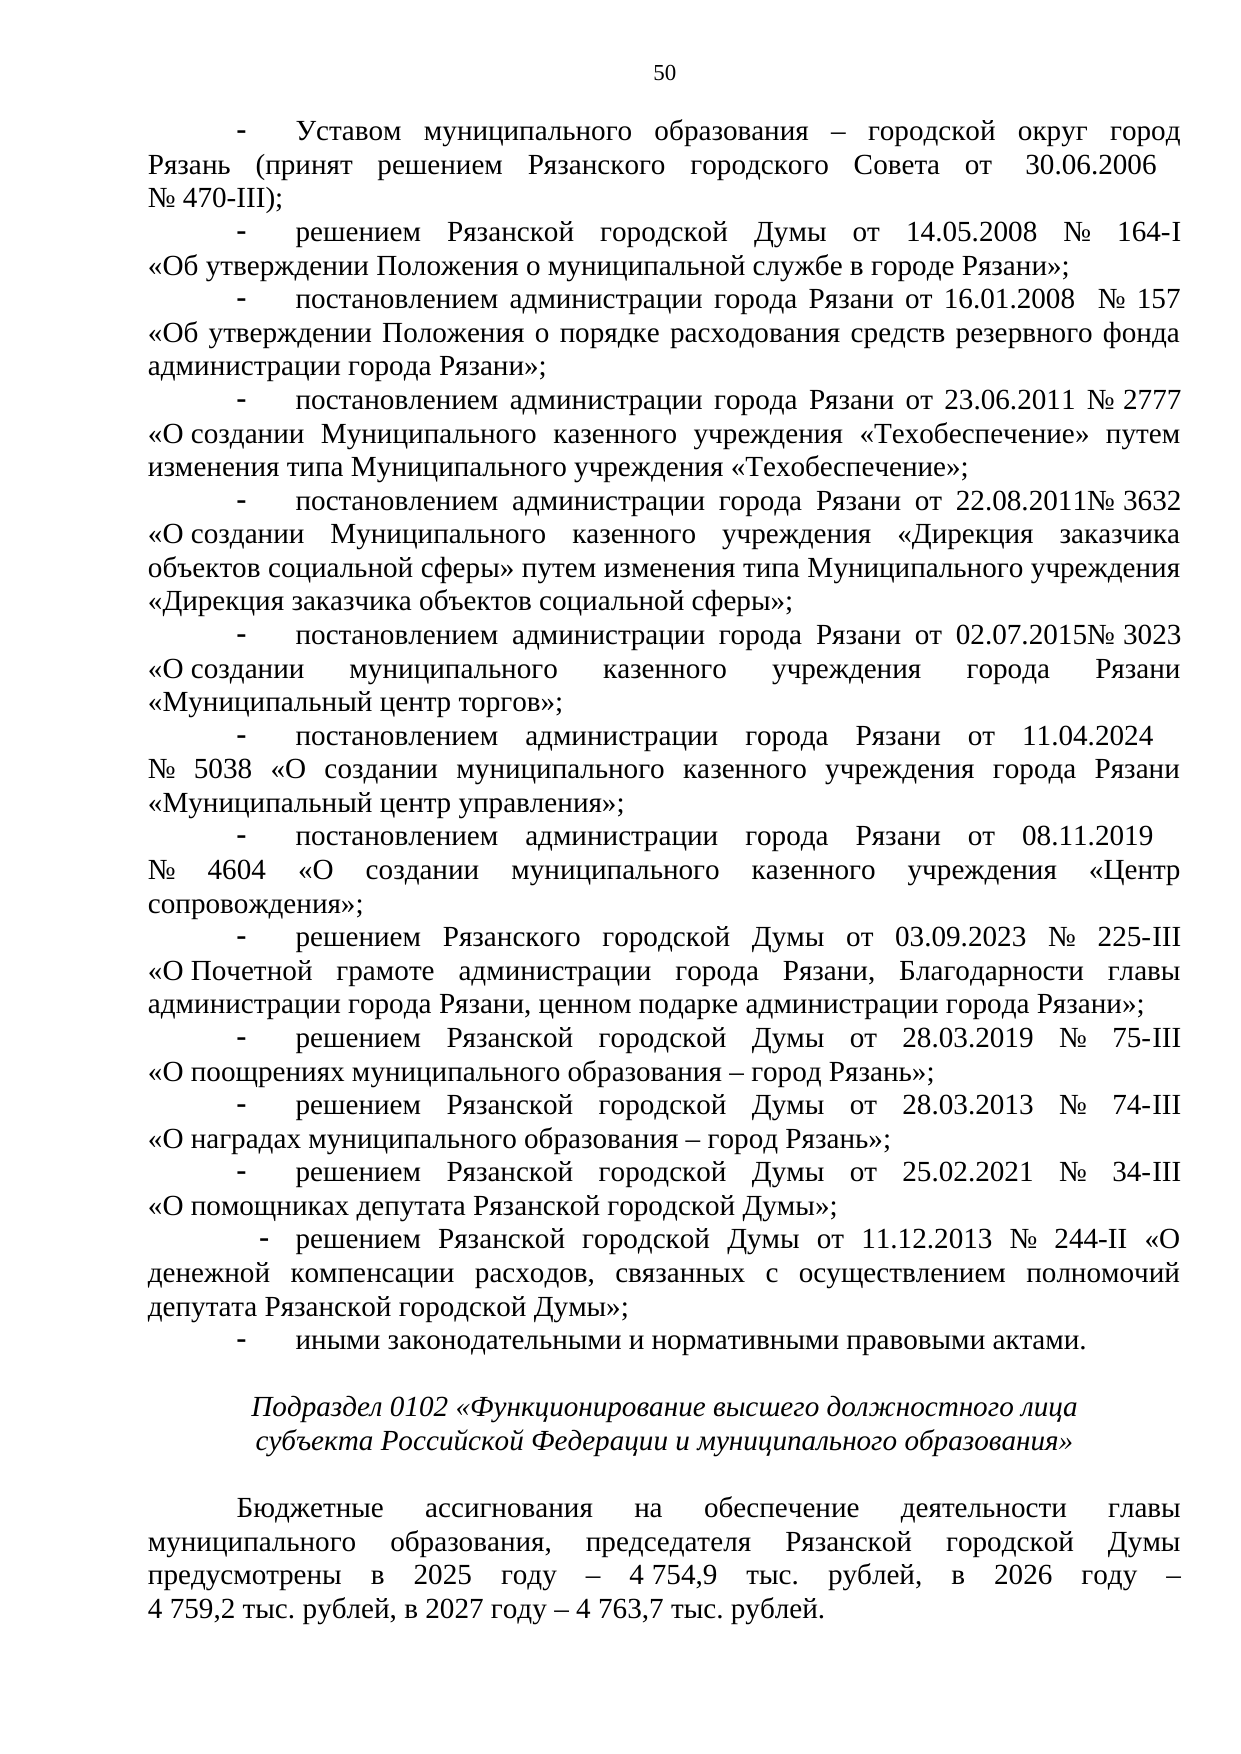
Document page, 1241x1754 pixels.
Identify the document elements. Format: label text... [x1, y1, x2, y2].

list решением Рязанской городской Думы от 25.02.2021 № 34-III «О помощниках депутата Рязанской городской Думы»; [148, 1154, 1181, 1222]
list решением Рязанской городской Думы от 11.12.2013 № 244-II «О денежной компенсации расходов, связанных с осуществлением полномочий депутата Рязанской городской Думы»; [148, 1222, 1181, 1322]
list решением Рязанской городской Думы от 28.03.2013 № 74-III «О наградах муниципального образования – город Рязань»; [148, 1087, 1181, 1154]
list постановлением администрации города Рязани от 16.01.2008 № 157 «Об утверждении Положения о порядке расходования средств резервного фонда администрации города Рязани»; [148, 281, 1181, 382]
list решением Рязанского городской Думы от 03.09.2023 № 225-III «О Почетной грамоте администрации города Рязани, Благодарности главы администрации города Рязани, ценном подарке администрации города Рязани»; [148, 919, 1181, 1020]
text Бюджетные ассигнования на обеспечение деятельности главы муниципального образования, председателя Рязанской городской Думы предусмотрены в 2025 году – 4 754,9 тыс. рублей, в 2026 году – 4 759,2 тыс. рублей, в 2027 году – 4 763,7 тыс. рублей. [148, 1490, 1181, 1624]
list иными законодательными и нормативными правовыми актами. [148, 1322, 1181, 1356]
list постановлением администрации города Рязани от 02.07.2015№ 3023 «О создании муниципального казенного учреждения города Рязани «Муниципальный центр торгов»; [148, 617, 1181, 718]
list постановлением администрации города Рязани от 08.11.2019 № 4604 «О создании муниципального казенного учреждения «Центр сопровождения»; [148, 818, 1181, 919]
text Подраздел 0102 «Функционирование высшего должностного лица [148, 1389, 1181, 1423]
list постановлением администрации города Рязани от 11.04.2024 № 5038 «О создании муниципального казенного учреждения города Рязани «Муниципальный центр управления»; [148, 718, 1181, 818]
list постановлением администрации города Рязани от 23.06.2011 № 2777 «О создании Муниципального казенного учреждения «Техобеспечение» путем изменения типа Муниципального учреждения «Техобеспечение»; [148, 382, 1181, 483]
list постановлением администрации города Рязани от 22.08.2011№ 3632 «О создании Муниципального казенного учреждения «Дирекция заказчика объектов социальной сферы» путем изменения типа Муниципального учреждения «Дирекция заказчика объектов социальной сферы»; [148, 483, 1181, 617]
text субъекта Российской Федерации и муниципального образования» [148, 1423, 1181, 1457]
list решением Рязанской городской Думы от 14.05.2008 № 164-I «Об утверждении Положения о муниципальной службе в городе Рязани»; [148, 214, 1181, 281]
list Уставом муниципального образования – городской округ город Рязань (принят решением Рязанского городского Совета от 30.06.2006 № 470-III); [148, 113, 1181, 214]
list решением Рязанской городской Думы от 28.03.2019 № 75-III «О поощрениях муниципального образования – город Рязань»; [148, 1020, 1181, 1087]
